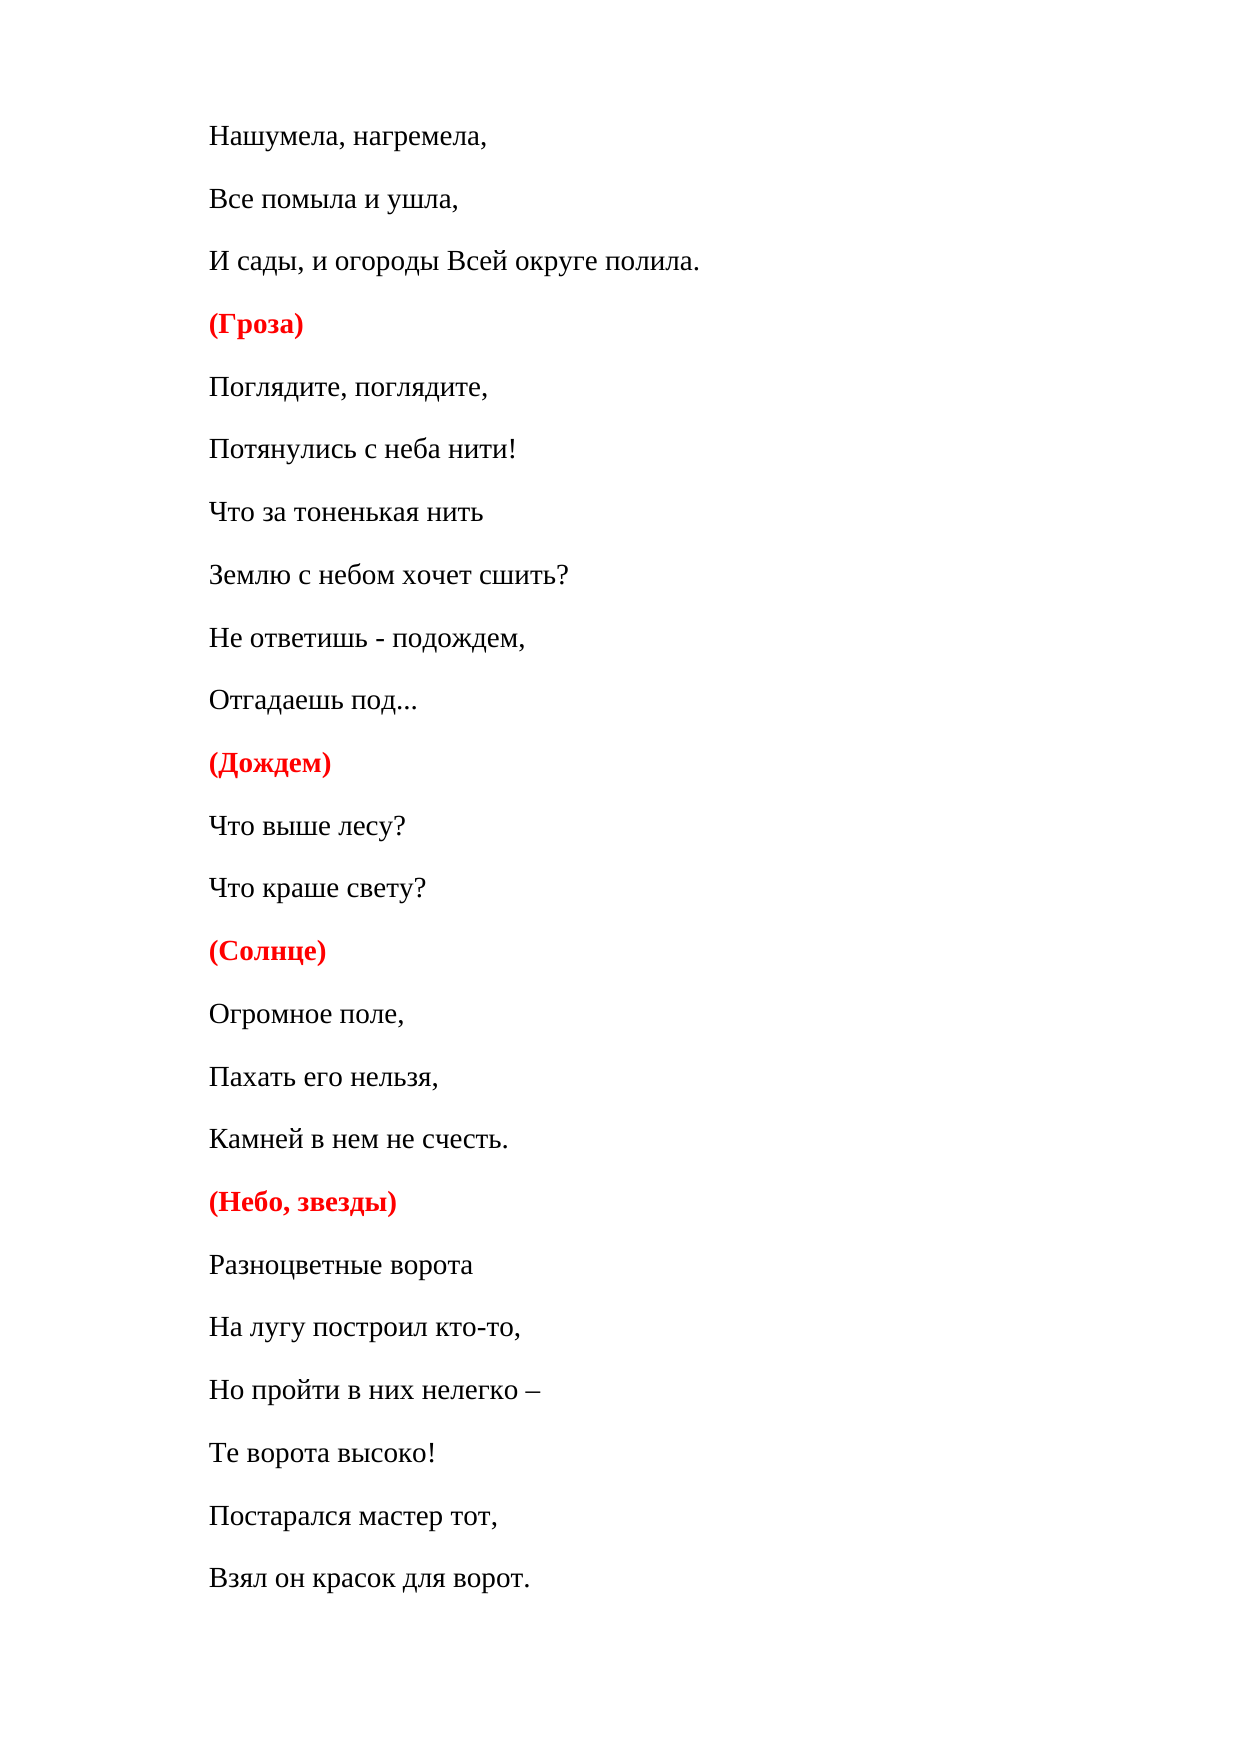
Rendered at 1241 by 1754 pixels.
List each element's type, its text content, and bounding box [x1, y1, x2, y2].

text Землю с небом хочет сшить? [177, 557, 1152, 591]
text Нашумела, нагремела, [177, 118, 1152, 152]
text Все помыла и ушла, [177, 181, 1152, 214]
text Не ответишь - подождем, [177, 620, 1152, 653]
text Что за тоненькая нить [177, 494, 1152, 528]
text Что выше лесу? [177, 808, 1152, 841]
text Пахать его нельзя, [177, 1059, 1152, 1092]
text Поглядите, поглядите, [177, 369, 1152, 402]
text Огромное поле, [177, 996, 1152, 1029]
text Те ворота высоко! [177, 1435, 1152, 1468]
text (Гроза) [177, 306, 1152, 340]
text Но пройти в них нелегко – [177, 1372, 1152, 1406]
text Камней в нем не счесть. [177, 1121, 1152, 1155]
text Взял он красок для ворот. [177, 1560, 1152, 1594]
text (Дождем) [177, 745, 1152, 779]
text И сады, и огороды Всей округе полила. [177, 243, 1152, 277]
text На лугу построил кто-то, [177, 1309, 1152, 1343]
text (Солнце) [177, 933, 1152, 967]
text Потянулись с неба нити! [177, 432, 1152, 465]
text Отгадаешь под... [177, 682, 1152, 716]
text (Небо, звезды) [177, 1184, 1152, 1218]
text Постарался мастер тот, [177, 1498, 1152, 1531]
text Что краше свету? [177, 871, 1152, 904]
text Разноцветные ворота [177, 1247, 1152, 1280]
